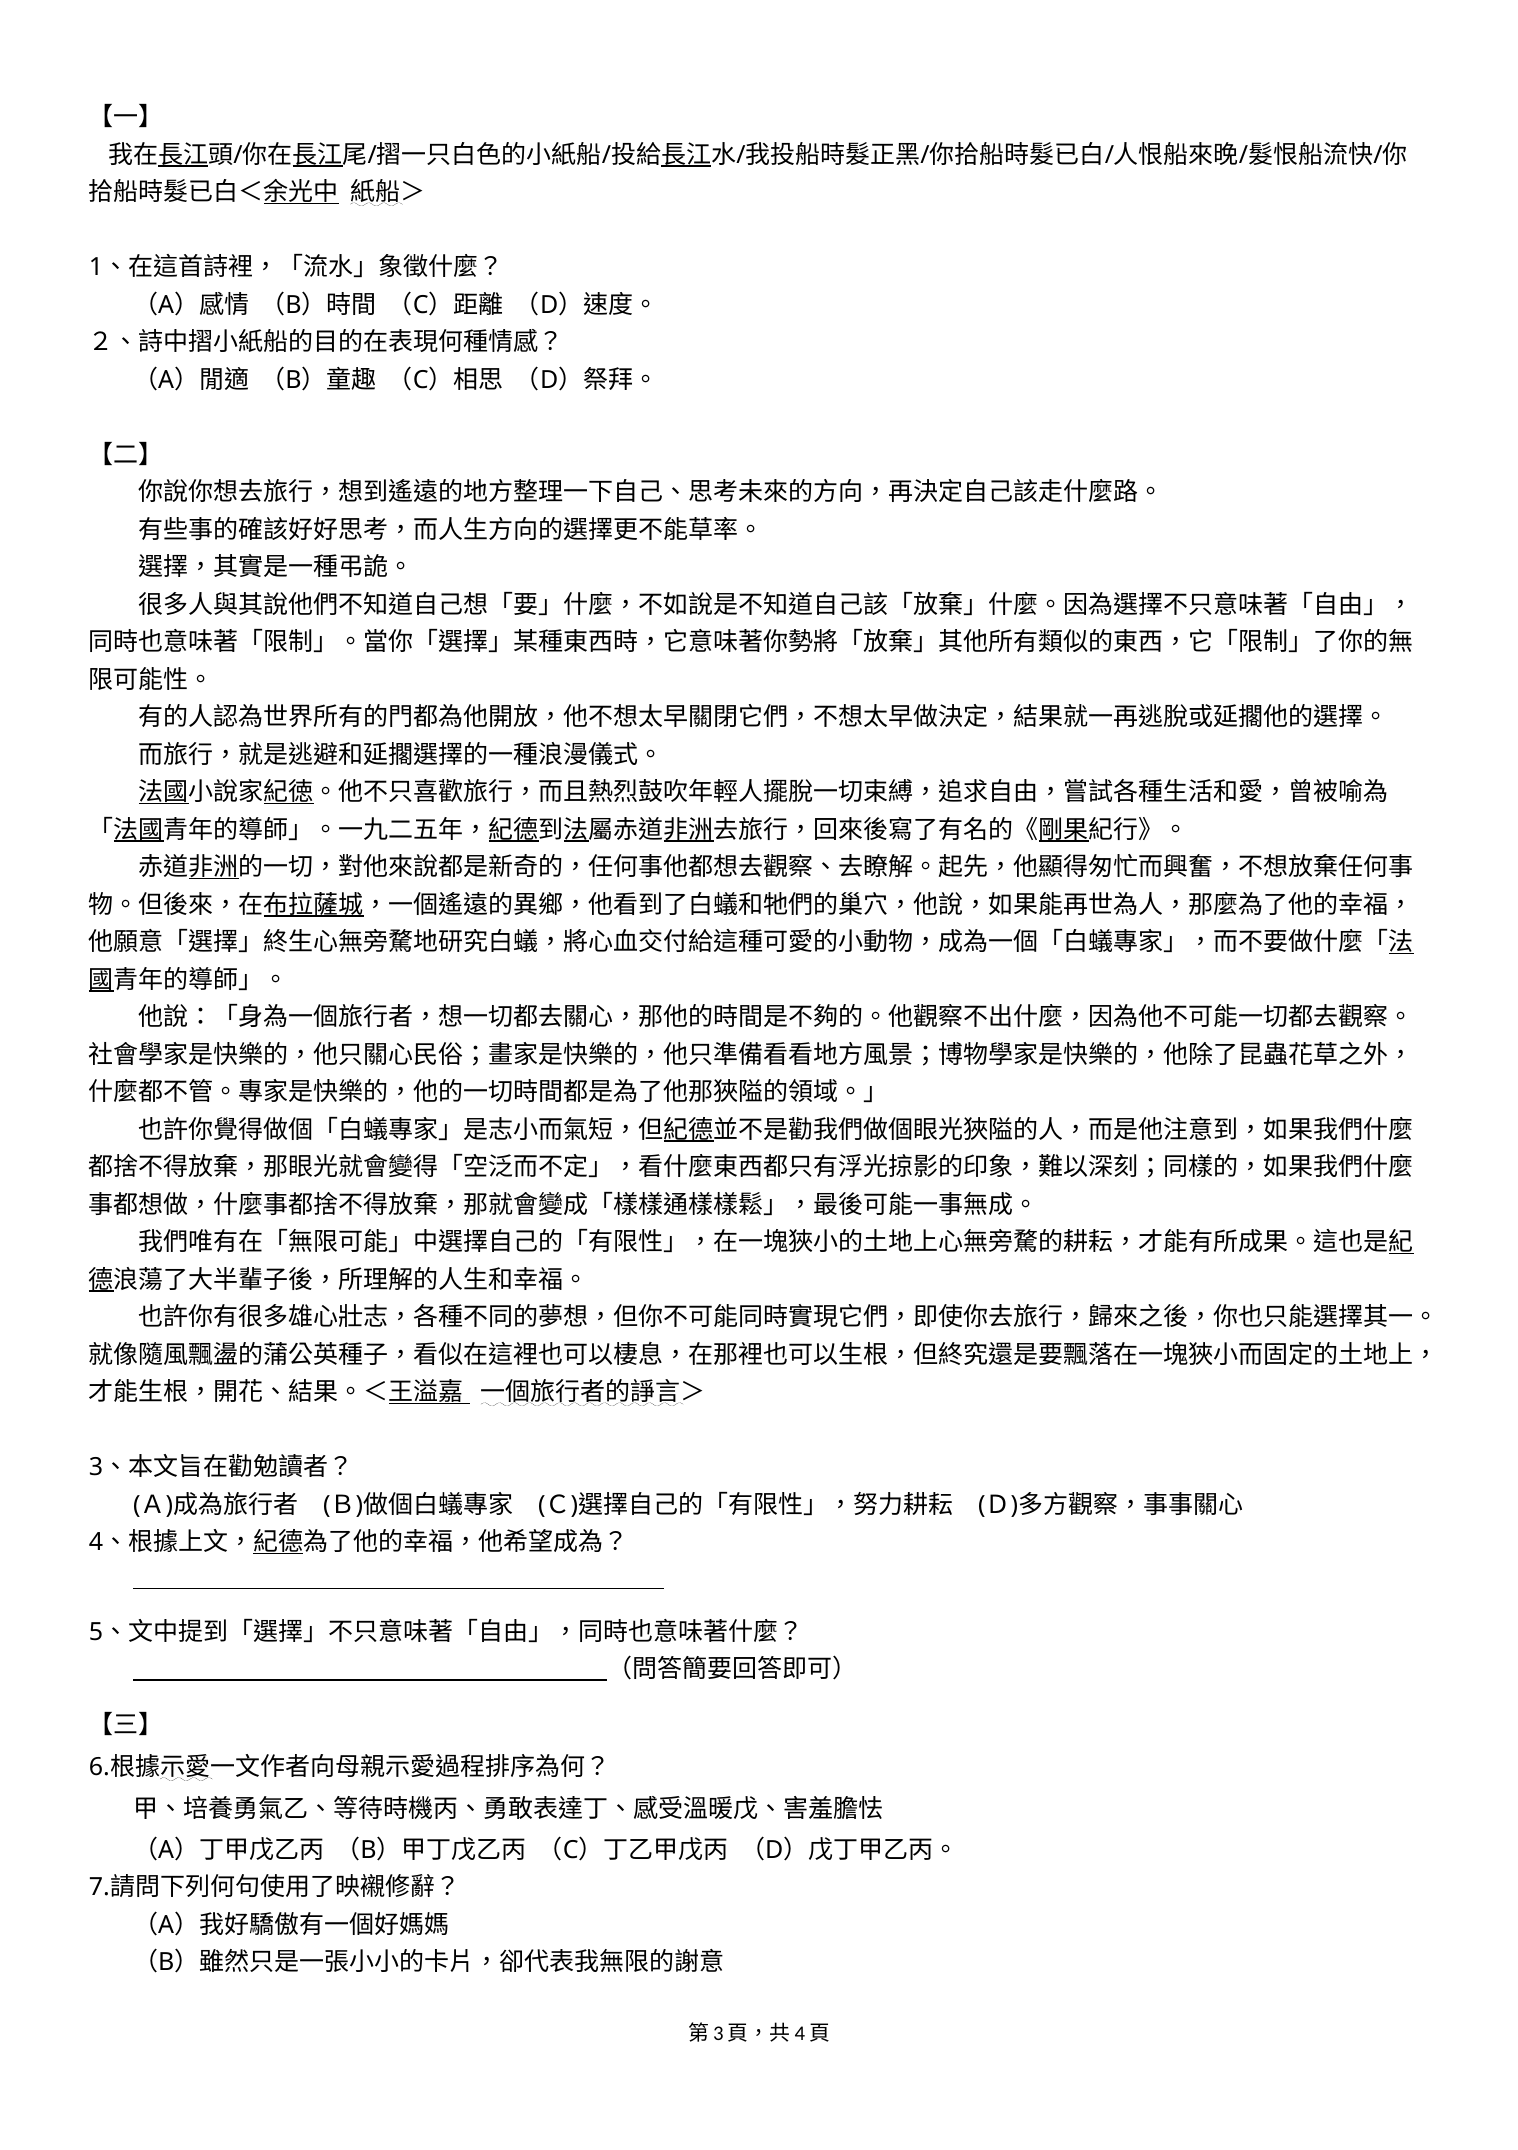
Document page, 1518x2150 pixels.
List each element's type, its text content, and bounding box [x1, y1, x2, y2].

text 很多人與其說他們不知道自己想「要」什麼，不如說是不知道自己該「放棄」什麼。因為選擇不只意味著「自由」，同時也意味著「限制」。當你「選擇」某種東西時，它意味著你勢將「放棄」其他所有類似的東西，它「限制」了你的無限可能性。 [89, 583, 1429, 696]
text 【一】 [89, 96, 1429, 133]
text ２、詩中摺小紙船的目的在表現何種情感？ [89, 321, 1429, 358]
text （A）閒適 （B）童趣 （C）相思 （D）祭拜。 [133, 358, 1429, 396]
text 有的人認為世界所有的門都為他開放，他不想太早關閉它們，不想太早做決定，結果就一再逃脫或延擱他的選擇。 [89, 696, 1429, 733]
text (Ａ)成為旅行者 (Ｂ)做個白蟻專家 (Ｃ)選擇自己的「有限性」，努力耕耘 (Ｄ)多方觀察，事事關心 [133, 1483, 1429, 1521]
text 1、在這首詩裡，「流水」象徵什麼？ [89, 246, 1429, 283]
text （B）雖然只是一張小小的卡片，卻代表我無限的謝意 [133, 1941, 1429, 1978]
text 也許你覺得做個「白蟻專家」是志小而氣短，但紀德並不是勸我們做個眼光狹隘的人，而是他注意到，如果我們什麼都捨不得放棄，那眼光就會變得「空泛而不定」，看什麼東西都只有浮光掠影的印象，難以深刻；同樣的，如果我們什麼事都想做，什麼事都捨不得放棄，那就會變成「樣樣通樣樣鬆」，最後可能一事無成。 [89, 1108, 1429, 1221]
text （A）丁甲戊乙丙 （B）甲丁戊乙丙 （C）丁乙甲戊丙 （D）戊丁甲乙丙。 [133, 1824, 1429, 1866]
text 也許你有很多雄心壯志，各種不同的夢想，但你不可能同時實現它們，即使你去旅行，歸來之後，你也只能選擇其一。就像隨風飄盪的蒲公英種子，看似在這裡也可以棲息，在那裡也可以生根，但終究還是要飄落在一塊狹小而固定的土地上，才能生根，開花、結果。＜王溢嘉 一個旅行者的諍言＞ [89, 1296, 1429, 1408]
text 有些事的確該好好思考，而人生方向的選擇更不能草率。 [89, 508, 1429, 546]
text 4、根據上文，紀德為了他的幸福，他希望成為？ [89, 1521, 1429, 1558]
text 法國小說家紀徳。他不只喜歡旅行，而且熱烈鼓吹年輕人擺脫一切束縛，追求自由，嘗試各種生活和愛，曾被喻為「法國青年的導師」。一九二五年，紀德到法屬赤道非洲去旅行，回來後寫了有名的《剛果紀行》。 [89, 771, 1429, 846]
text 我們唯有在「無限可能」中選擇自己的「有限性」，在一塊狹小的土地上心無旁騖的耕耘，才能有所成果。這也是紀德浪蕩了大半輩子後，所理解的人生和幸福。 [89, 1221, 1429, 1296]
text 【三】 [89, 1703, 1429, 1741]
text 6.根據示愛一文作者向母親示愛過程排序為何？ [89, 1741, 1429, 1783]
text （A）感情 （B）時間 （C）距離 （D）速度。 [133, 283, 1429, 321]
text 【二】 [89, 433, 1429, 471]
text 我在長江頭/你在長江尾/摺一只白色的小紙船/投給長江水/我投船時髮正黑/你拾船時髮已白/人恨船來晚/髮恨船流快/你拾船時髮已白＜余光中 紙船＞ [89, 133, 1429, 208]
text 7.請問下列何句使用了映襯修辭？ [89, 1866, 1429, 1903]
text 選擇，其實是一種弔詭。 [89, 546, 1429, 583]
text 3、本文旨在勸勉讀者？ [89, 1446, 1429, 1483]
text （A）我好驕傲有一個好媽媽 [133, 1903, 1429, 1941]
text 而旅行，就是逃避和延擱選擇的一種浪漫儀式。 [89, 733, 1429, 771]
text （問答簡要回答即可） [133, 1648, 1429, 1685]
text 甲、培養勇氣乙、等待時機丙、勇敢表達丁、感受溫暖戊、害羞膽怯 [133, 1783, 1429, 1824]
text 他說：「身為一個旅行者，想一切都去關心，那他的時間是不夠的。他觀察不出什麼，因為他不可能一切都去觀察。社會學家是快樂的，他只關心民俗；畫家是快樂的，他只準備看看地方風景；博物學家是快樂的，他除了昆蟲花草之外，什麼都不管。專家是快樂的，他的一切時間都是為了他那狹隘的領域。」 [89, 996, 1429, 1108]
text 你說你想去旅行，想到遙遠的地方整理一下自己、思考未來的方向，再決定自己該走什麼路。 [89, 471, 1429, 508]
text 5、文中提到「選擇」不只意味著「自由」，同時也意味著什麼？ [89, 1610, 1429, 1648]
text 赤道非洲的一切，對他來說都是新奇的，任何事他都想去觀察、去瞭解。起先，他顯得匆忙而興奮，不想放棄任何事物。但後來，在布拉薩城，一個遙遠的異鄉，他看到了白蟻和牠們的巢穴，他說，如果能再世為人，那麼為了他的幸福，他願意「選擇」終生心無旁騖地研究白蟻，將心血交付給這種可愛的小動物，成為一個「白蟻專家」，而不要做什麼「法國青年的導師」。 [89, 846, 1429, 996]
